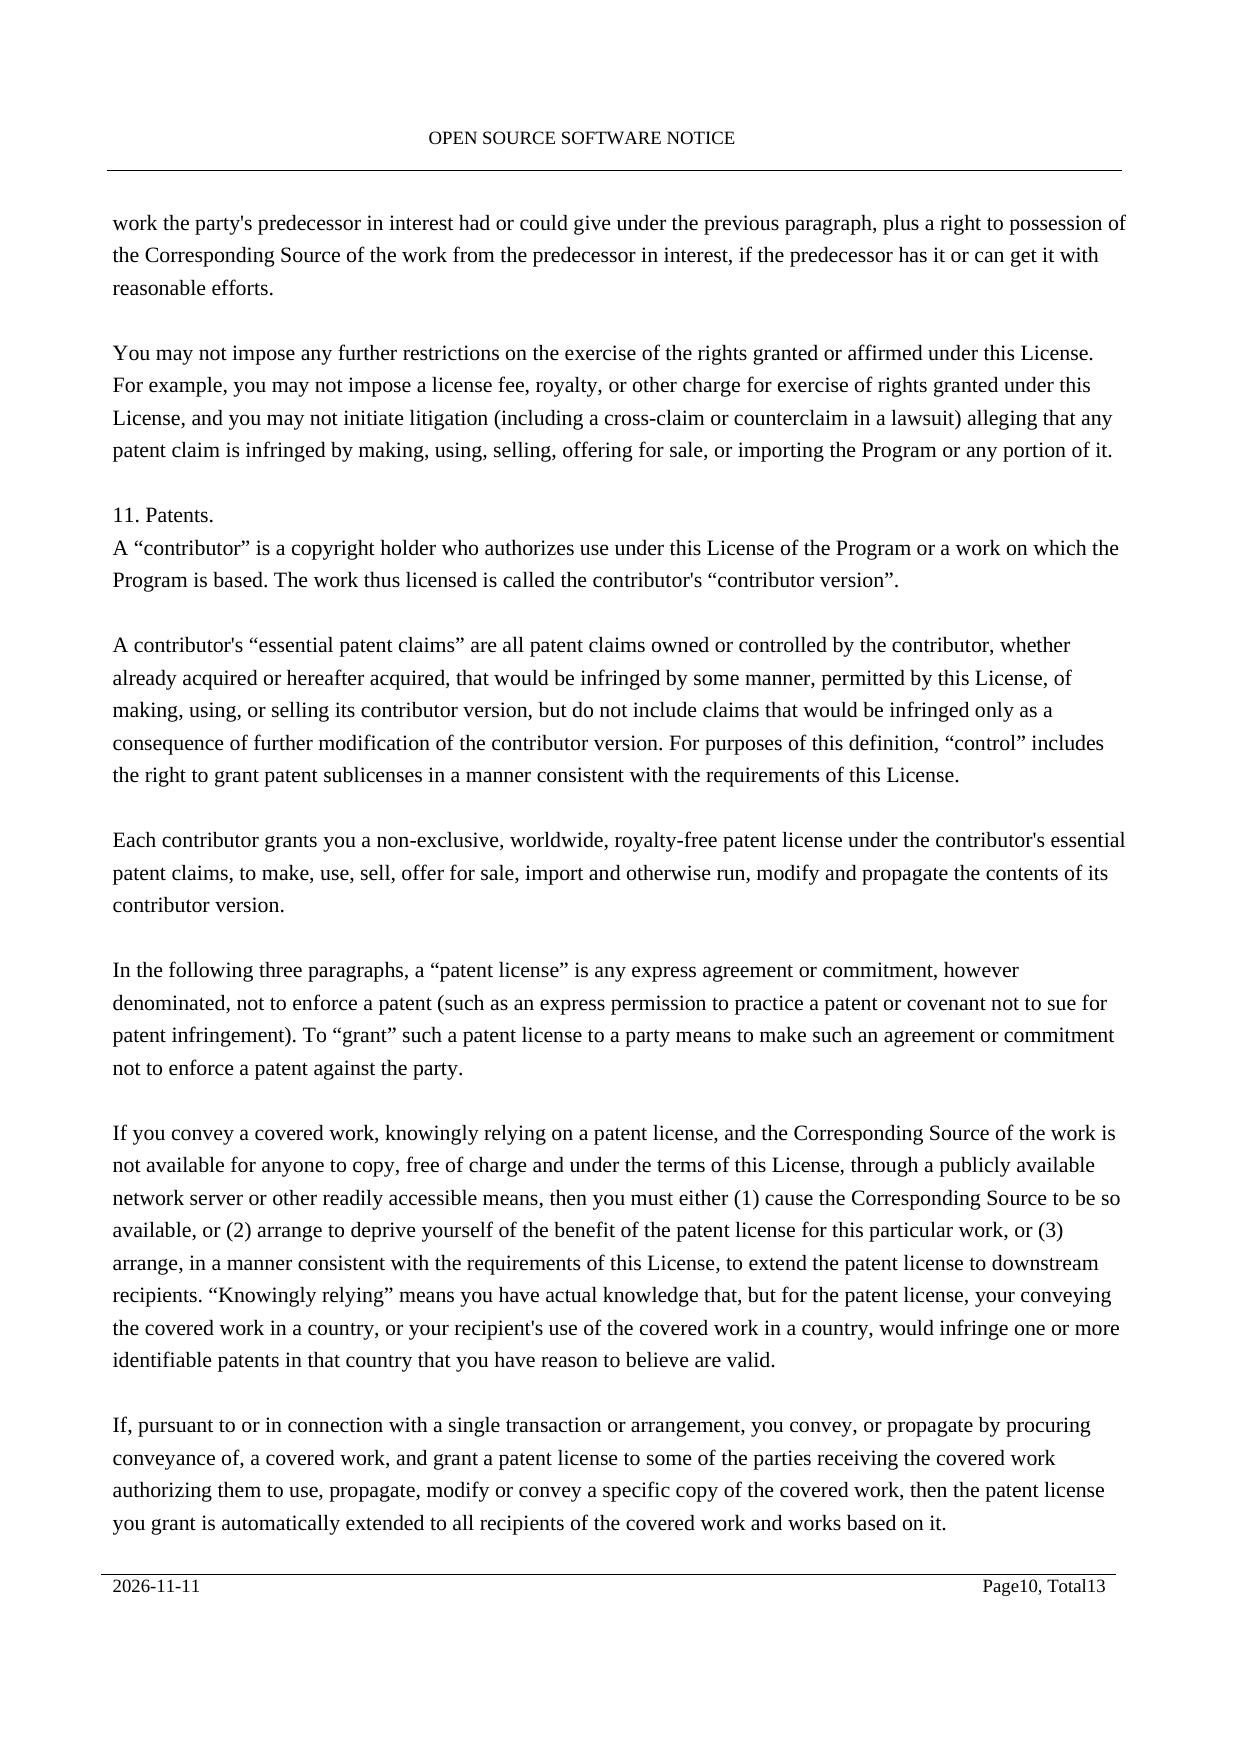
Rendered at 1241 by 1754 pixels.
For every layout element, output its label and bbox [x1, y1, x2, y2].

text [112, 206, 1128, 1539]
